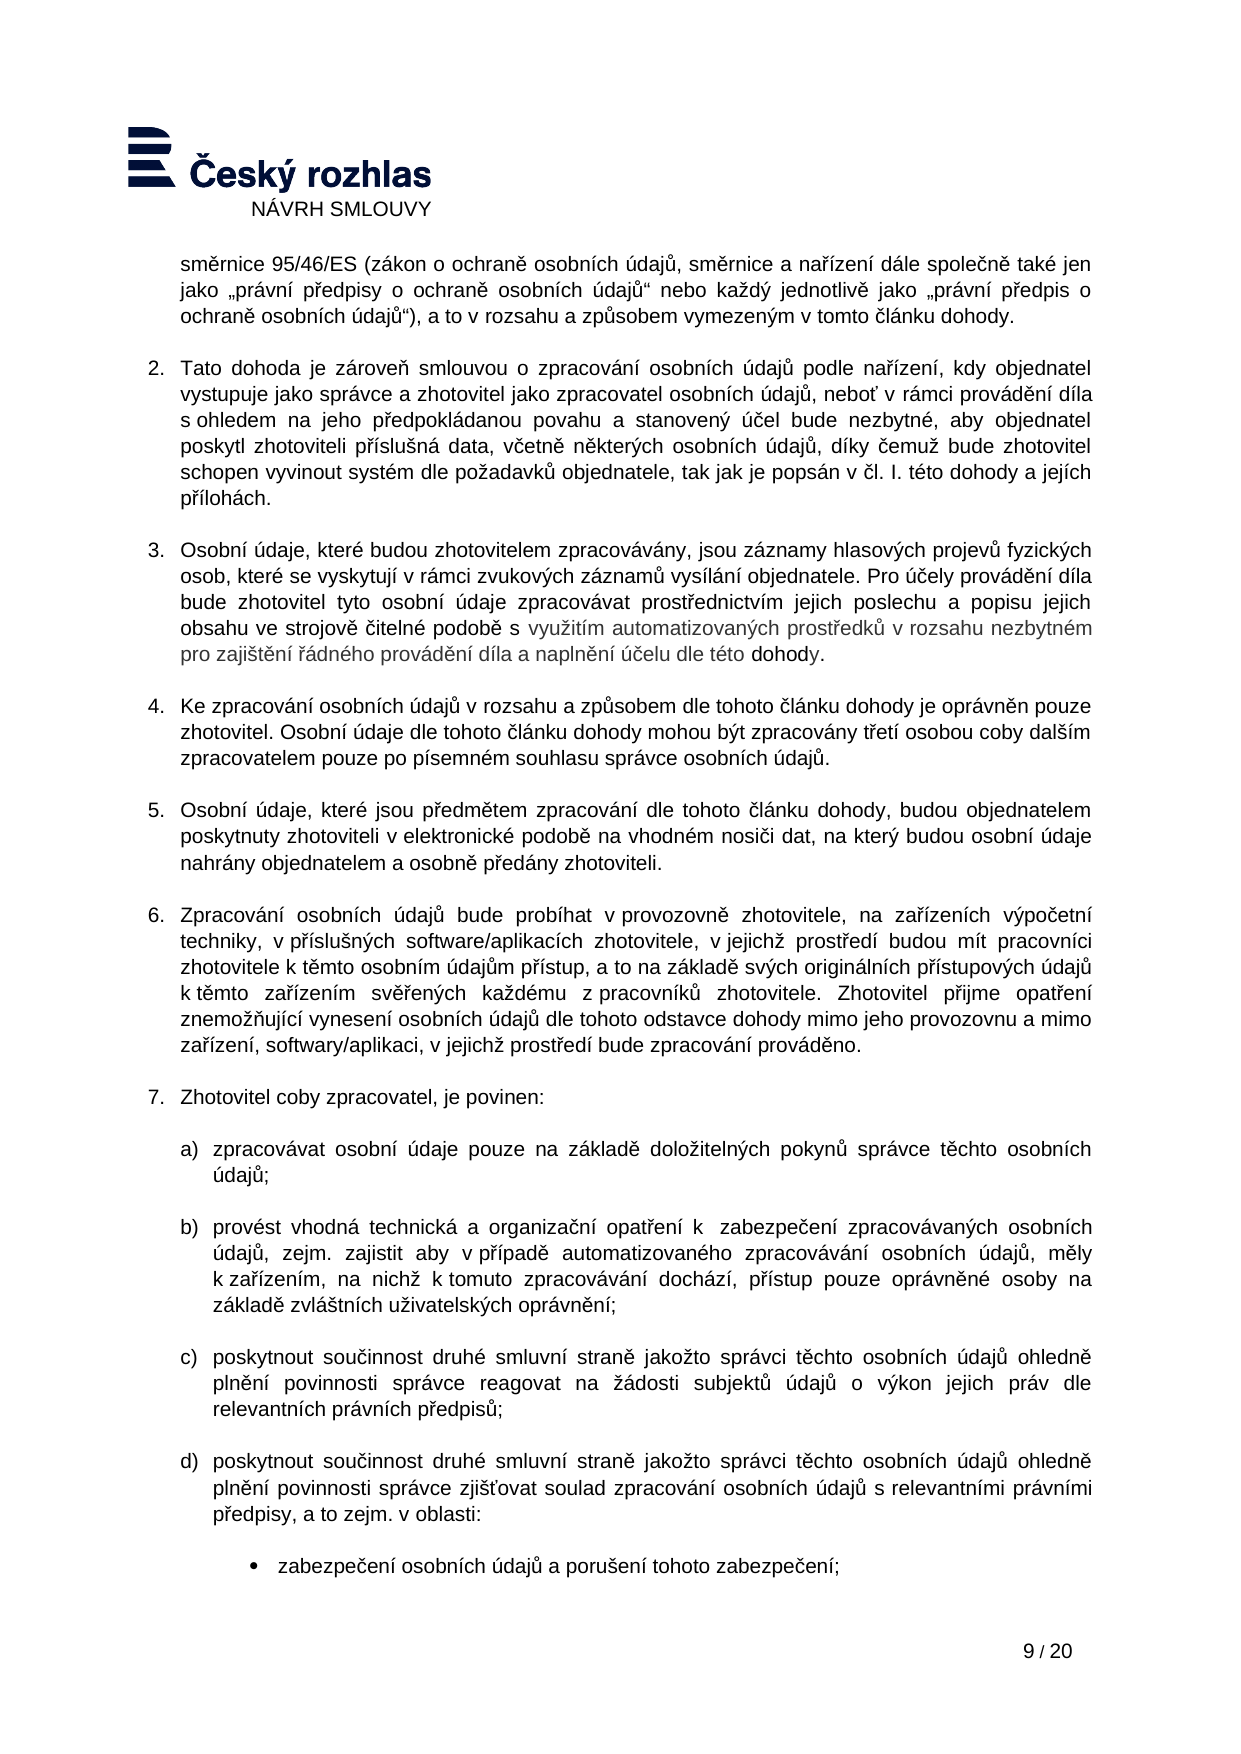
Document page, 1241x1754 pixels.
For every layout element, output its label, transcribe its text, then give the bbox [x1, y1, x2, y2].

list poskytnout součinnost druhé smluvní straně jakožto správci těchto osobních údajů ohledně plnění povinnosti správce zjišťovat soulad zpracování osobních údajů s relevantními právními předpisy, a to zejm. v oblasti: [180, 1448, 1093, 1526]
list zabezpečení osobních údajů a porušení tohoto zabezpečení; [250, 1552, 1093, 1578]
list provést vhodná technická a organizační opatření k zabezpečení zpracovávaných osobních údajů, zejm. zajistit aby v případě automatizovaného zpracovávání osobních údajů, měly k zařízením, na nichž k tomuto zpracovávání dochází, přístup pouze oprávněné osoby na základě zvláštních uživatelských oprávnění; [180, 1214, 1093, 1318]
list Osobní údaje, které budou zhotovitelem zpracovávány, jsou záznamy hlasových projevů fyzických osob, které se vyskytují v rámci zvukových záznamů vysílání objednatele. Pro účely provádění díla bude zhotovitel tyto osobní údaje zpracovávat prostřednictvím jejich poslechu a popisu jejich obsahu ve strojově čitelné podobě s využitím automatizovaných prostředků v rozsahu nezbytném pro zajištění řádného provádění díla a naplnění účelu dle této dohody. [148, 537, 1093, 667]
picture [128, 127, 431, 193]
list Zpracování osobních údajů bude probíhat v provozovně zhotovitele, na zařízeních výpočetní techniky, v příslušných software/aplikacích zhotovitele, v jejichž prostředí budou mít pracovníci zhotovitele k těmto osobním údajům přístup, a to na základě svých originálních přístupových údajů k těmto zařízením svěřených každému z pracovníků zhotovitele. Zhotovitel přijme opatření znemožňující vynesení osobních údajů dle tohoto odstavce dohody mimo jeho provozovnu a mimo zařízení, softwary/aplikaci, v jejichž prostředí bude zpracování prováděno. [148, 901, 1093, 1057]
list Ke zpracování osobních údajů v rozsahu a způsobem dle tohoto článku dohody je oprávněn pouze zhotovitel. Osobní údaje dle tohoto článku dohody mohou být zpracovány třetí osobou coby dalším zpracovatelem pouze po písemném souhlasu správce osobních údajů. [148, 693, 1093, 771]
list Osobní údaje, které jsou předmětem zpracování dle tohoto článku dohody, budou objednatelem poskytnuty zhotoviteli v elektronické podobě na vhodném nosiči dat, na který budou osobní údaje nahrány objednatelem a osobně předány zhotoviteli. [148, 797, 1093, 875]
list zpracovávat osobní údaje pouze na základě doložitelných pokynů správce těchto osobních údajů; [180, 1136, 1093, 1188]
list Zhotovitel coby zpracovatel, je povinen: [148, 1083, 1093, 1109]
list poskytnout součinnost druhé smluvní straně jakožto správci těchto osobních údajů ohledně plnění povinnosti správce reagovat na žádosti subjektů údajů o výkon jejich práv dle relevantních právních předpisů; [180, 1344, 1093, 1422]
list Tato dohoda je zároveň smlouvou o zpracování osobních údajů podle nařízení, kdy objednatel vystupuje jako správce a zhotovitel jako zpracovatel osobních údajů, neboť v rámci provádění díla s ohledem na jeho předpokládanou povahu a stanovený účel bude nezbytné, aby objednatel poskytl zhotoviteli příslušná data, včetně některých osobních údajů, díky čemuž bude zhotovitel schopen vyvinout systém dle požadavků objednatele, tak jak je popsán v čl. I. této dohody a jejích přílohách. [148, 354, 1093, 511]
